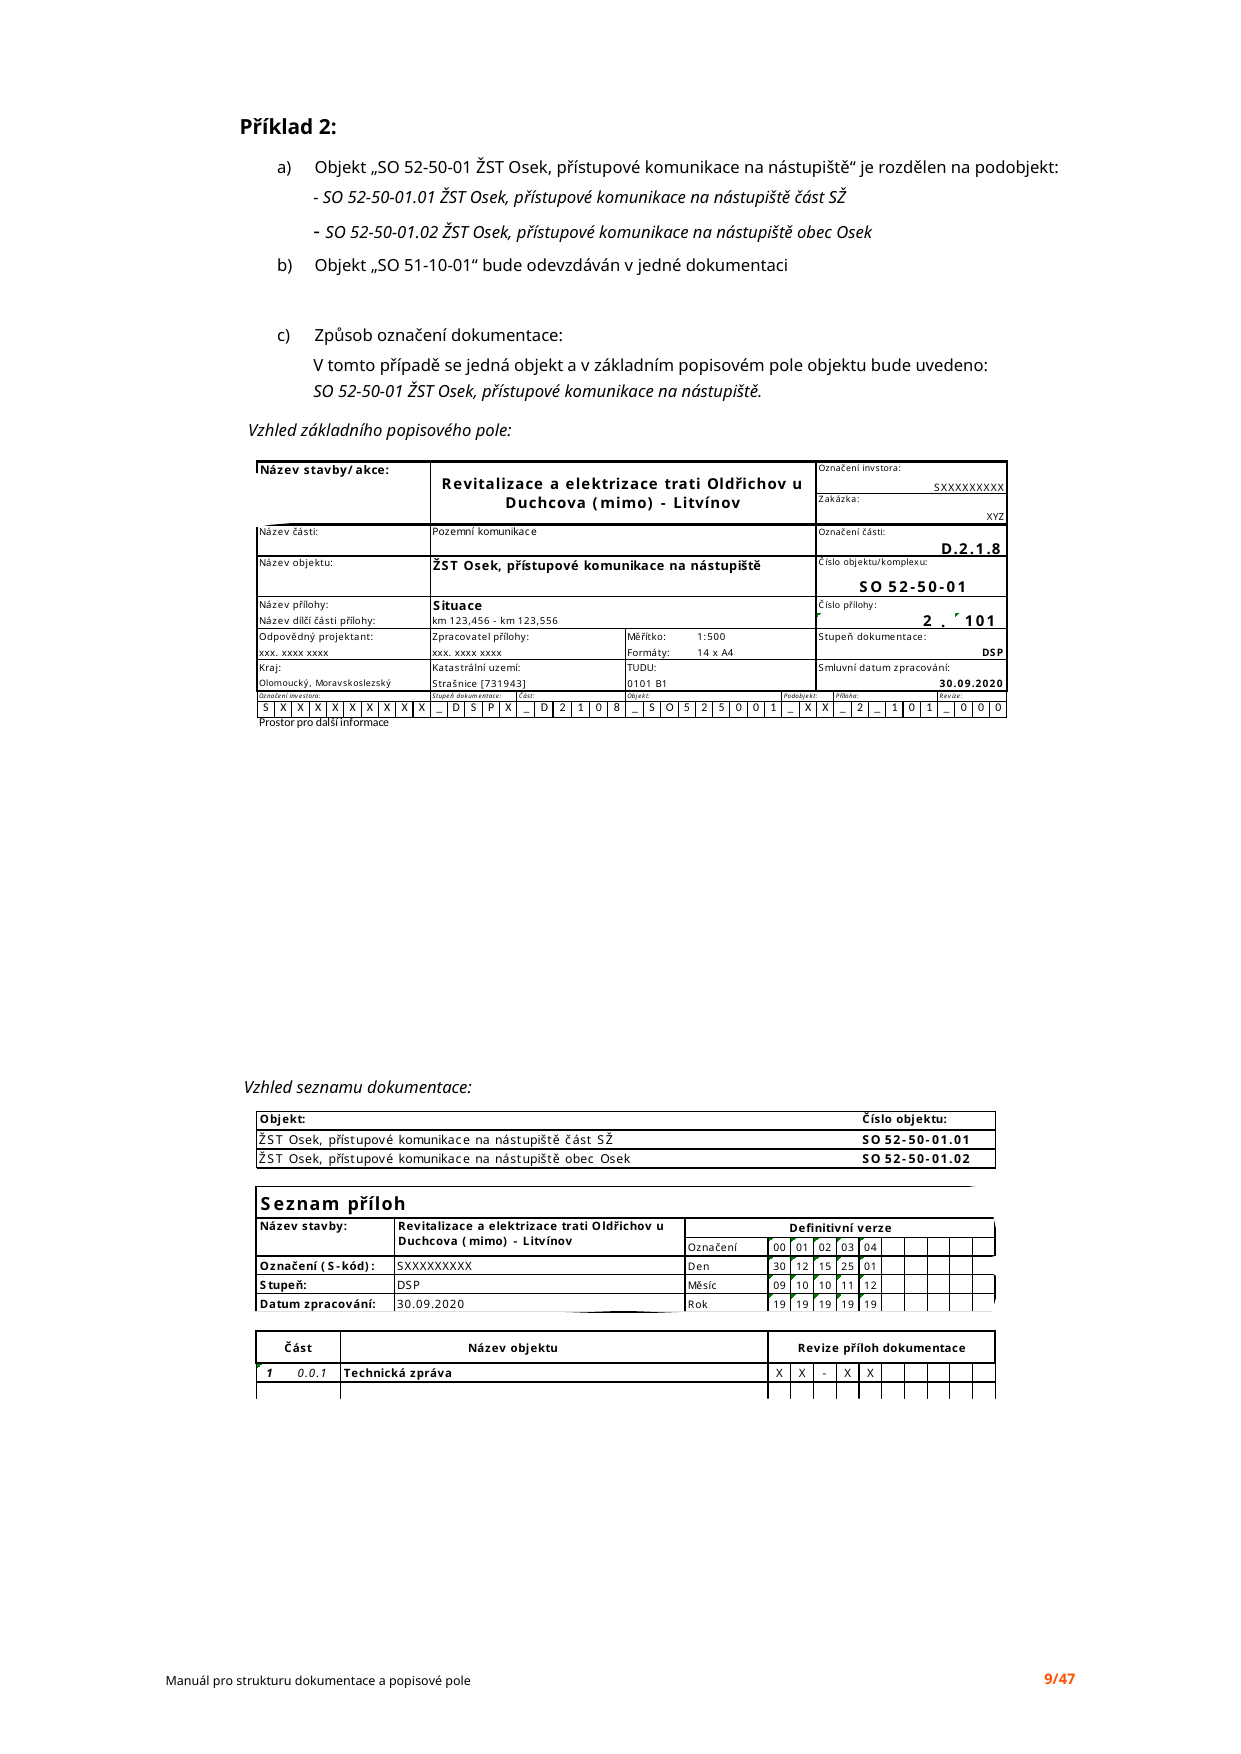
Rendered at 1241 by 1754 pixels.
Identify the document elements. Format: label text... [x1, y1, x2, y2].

text - SO 52-50-01.01 ŽST Osek, přístupové komunikace na nástupiště část SŽ [239, 186, 1075, 209]
text - SO 52-50-01.02 ŽST Osek, přístupové komunikace na nástupiště obec Osek [239, 216, 1075, 245]
list Objekt „SO 52-50-01 ŽST Osek, přístupové komunikace na nástupiště“ je rozdělen na podobjekt: [277, 156, 1075, 179]
list Objekt „SO 51-10-01“ bude odevzdáván v jedné dokumentaci [277, 253, 1075, 276]
text V tomto případě se jedná objekt a v základním popisovém pole objektu bude uvedeno: SO 52-50-01 ŽST Osek, přístupové komunikace na nástupiště. [313, 354, 1075, 403]
text Příklad 2: [239, 112, 1075, 141]
text Vzhled seznamu dokumentace: [239, 1075, 1075, 1098]
list Způsob označení dokumentace: [277, 324, 1075, 347]
text Vzhled základního popisového pole: [165, 419, 1075, 441]
